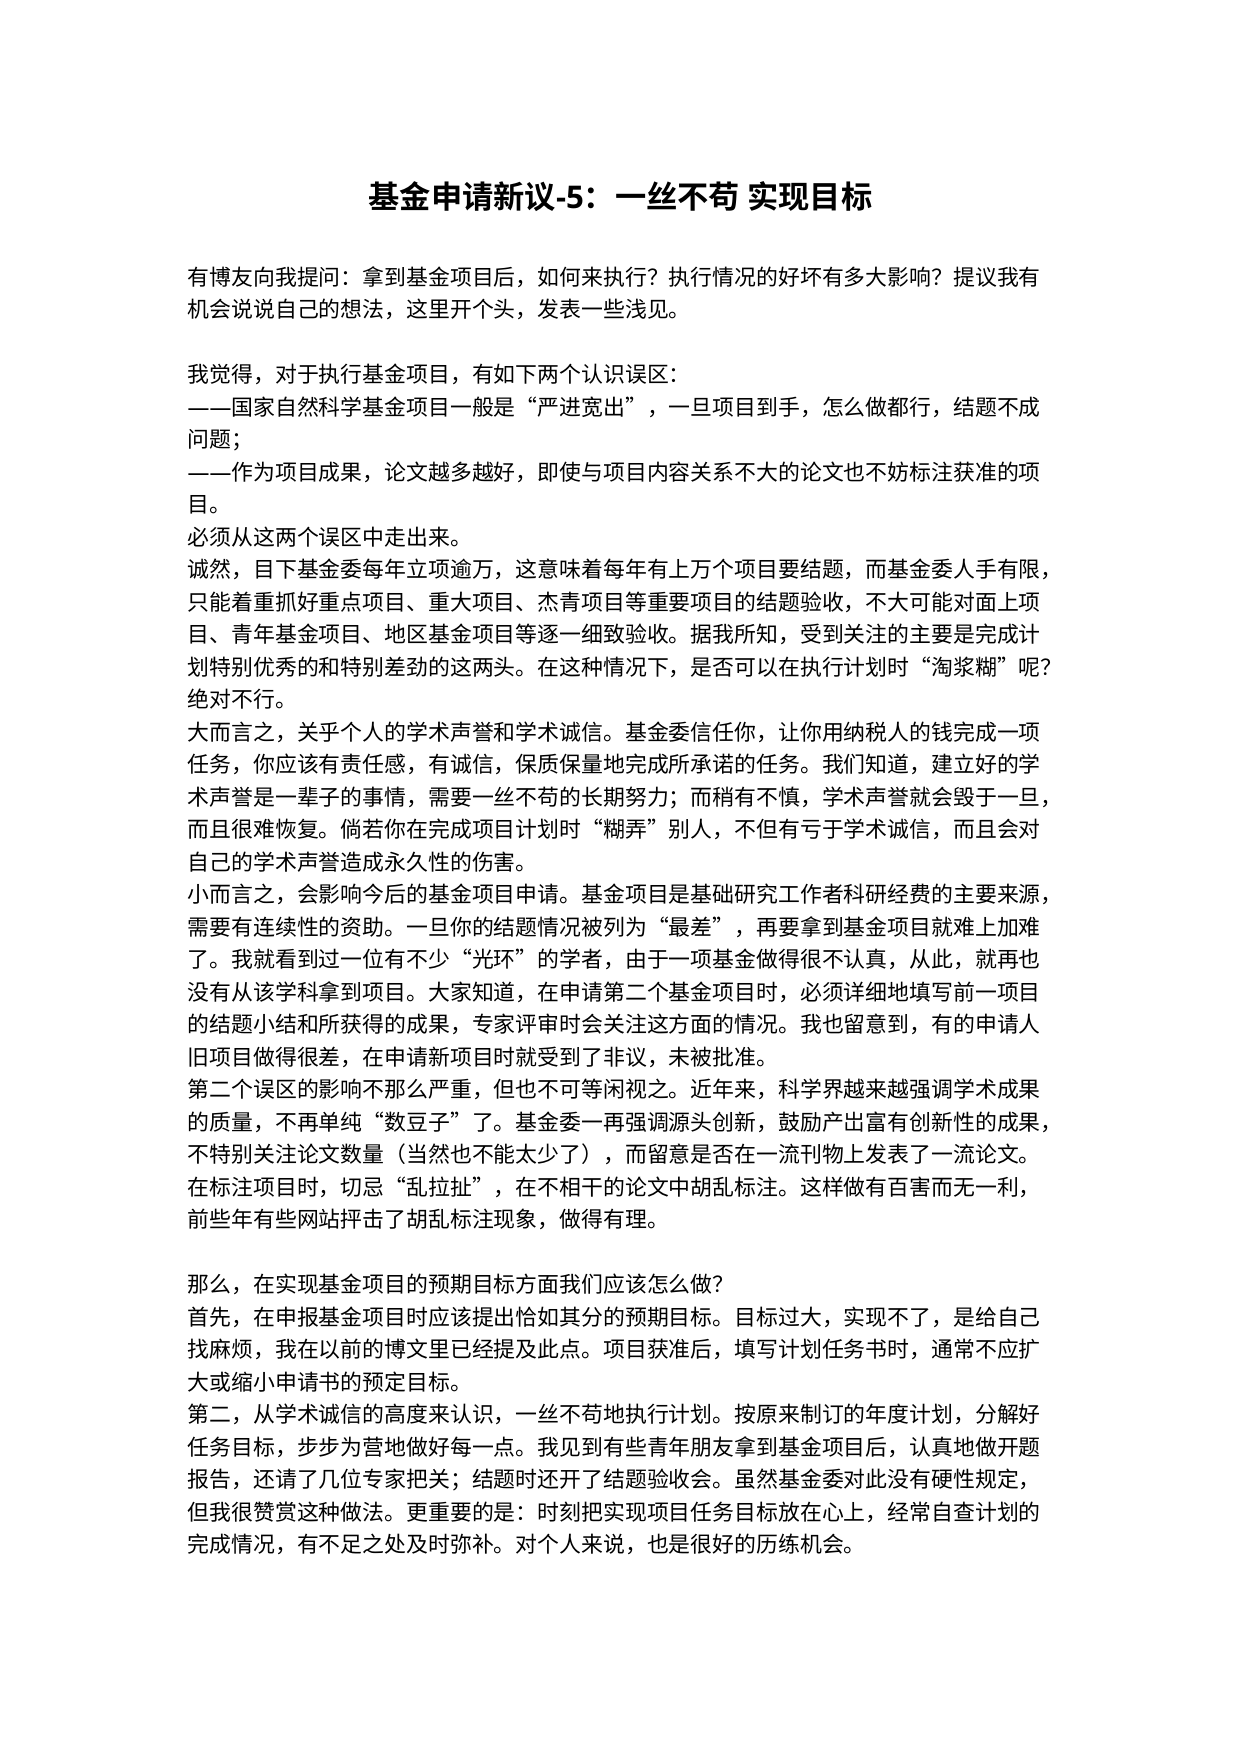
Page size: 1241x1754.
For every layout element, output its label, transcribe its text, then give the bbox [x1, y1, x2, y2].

text 大而言之，关乎个人的学术声誉和学术诚信。基金委信任你，让你用纳税人的钱完成一项任务，你应该有责任感，有诚信，保质保量地完成所承诺的任务。我们知道，建立好的学术声誉是一辈子的事情，需要一丝不苟的长期努力；而稍有不慎，学术声誉就会毁于一旦，而且很难恢复。倘若你在完成项目计划时“糊弄”别人，不但有亏于学术诚信，而且会对自己的学术声誉造成永久性的伤害。 [187, 714, 1053, 877]
subtitle 基金申请新议-5：一丝不苟 实现目标 [187, 162, 1053, 227]
text 绝对不行。 [187, 682, 1053, 714]
text 有博友向我提问：拿到基金项目后，如何来执行？执行情况的好坏有多大影响？提议我有机会说说自己的想法，这里开个头，发表一些浅见。 [187, 259, 1053, 324]
text ——作为项目成果，论文越多越好，即使与项目内容关系不大的论文也不妨标注获准的项目。 [187, 454, 1053, 519]
text 第二，从学术诚信的高度来认识，一丝不苟地执行计划。按原来制订的年度计划，分解好任务目标，步步为营地做好每一点。我见到有些青年朋友拿到基金项目后，认真地做开题报告，还请了几位专家把关；结题时还开了结题验收会。虽然基金委对此没有硬性规定，但我很赞赏这种做法。更重要的是：时刻把实现项目任务目标放在心上，经常自查计划的完成情况，有不足之处及时弥补。对个人来说，也是很好的历练机会。 [187, 1397, 1053, 1559]
text 首先，在申报基金项目时应该提出恰如其分的预期目标。目标过大，实现不了，是给自己找麻烦，我在以前的博文里已经提及此点。项目获准后，填写计划任务书时，通常不应扩大或缩小申请书的预定目标。 [187, 1299, 1053, 1397]
text 那么，在实现基金项目的预期目标方面我们应该怎么做？ [187, 1267, 1053, 1299]
text ——国家自然科学基金项目一般是“严进宽出”，一旦项目到手，怎么做都行，结题不成问题； [187, 389, 1053, 454]
text 第二个误区的影响不那么严重，但也不可等闲视之。近年来，科学界越来越强调学术成果的质量，不再单纯“数豆子”了。基金委一再强调源头创新，鼓励产岀富有创新性的成果，不特别关注论文数量（当然也不能太少了），而留意是否在一流刊物上发表了一流论文。在标注项目时，切忌“乱拉扯”，在不相干的论文中胡乱标注。这样做有百害而无一利，前些年有些网站抨击了胡乱标注现象，做得有理。 [187, 1072, 1053, 1234]
text 我觉得，对于执行基金项目，有如下两个认识误区： [187, 357, 1053, 389]
text 小而言之，会影响今后的基金项目申请。基金项目是基础研究工作者科研经费的主要来源，需要有连续性的资助。一旦你的结题情况被列为“最差”，再要拿到基金项目就难上加难了。我就看到过一位有不少“光环”的学者，由于一项基金做得很不认真，从此，就再也没有从该学科拿到项目。大家知道，在申请第二个基金项目时，必须详细地填写前一项目的结题小结和所获得的成果，专家评审时会关注这方面的情况。我也留意到，有的申请人旧项目做得很差，在申请新项目时就受到了非议，未被批准。 [187, 877, 1053, 1072]
text 诚然，目下基金委每年立项逾万，这意味着每年有上万个项目要结题，而基金委人手有限，只能着重抓好重点项目、重大项目、杰青项目等重要项目的结题验收，不大可能对面上项目、青年基金项目、地区基金项目等逐一细致验收。据我所知，受到关注的主要是完成计划特别优秀的和特别差劲的这两头。在这种情况下，是否可以在执行计划时“淘浆糊”呢？ [187, 552, 1053, 682]
text 必须从这两个误区中走出来。 [187, 519, 1053, 552]
